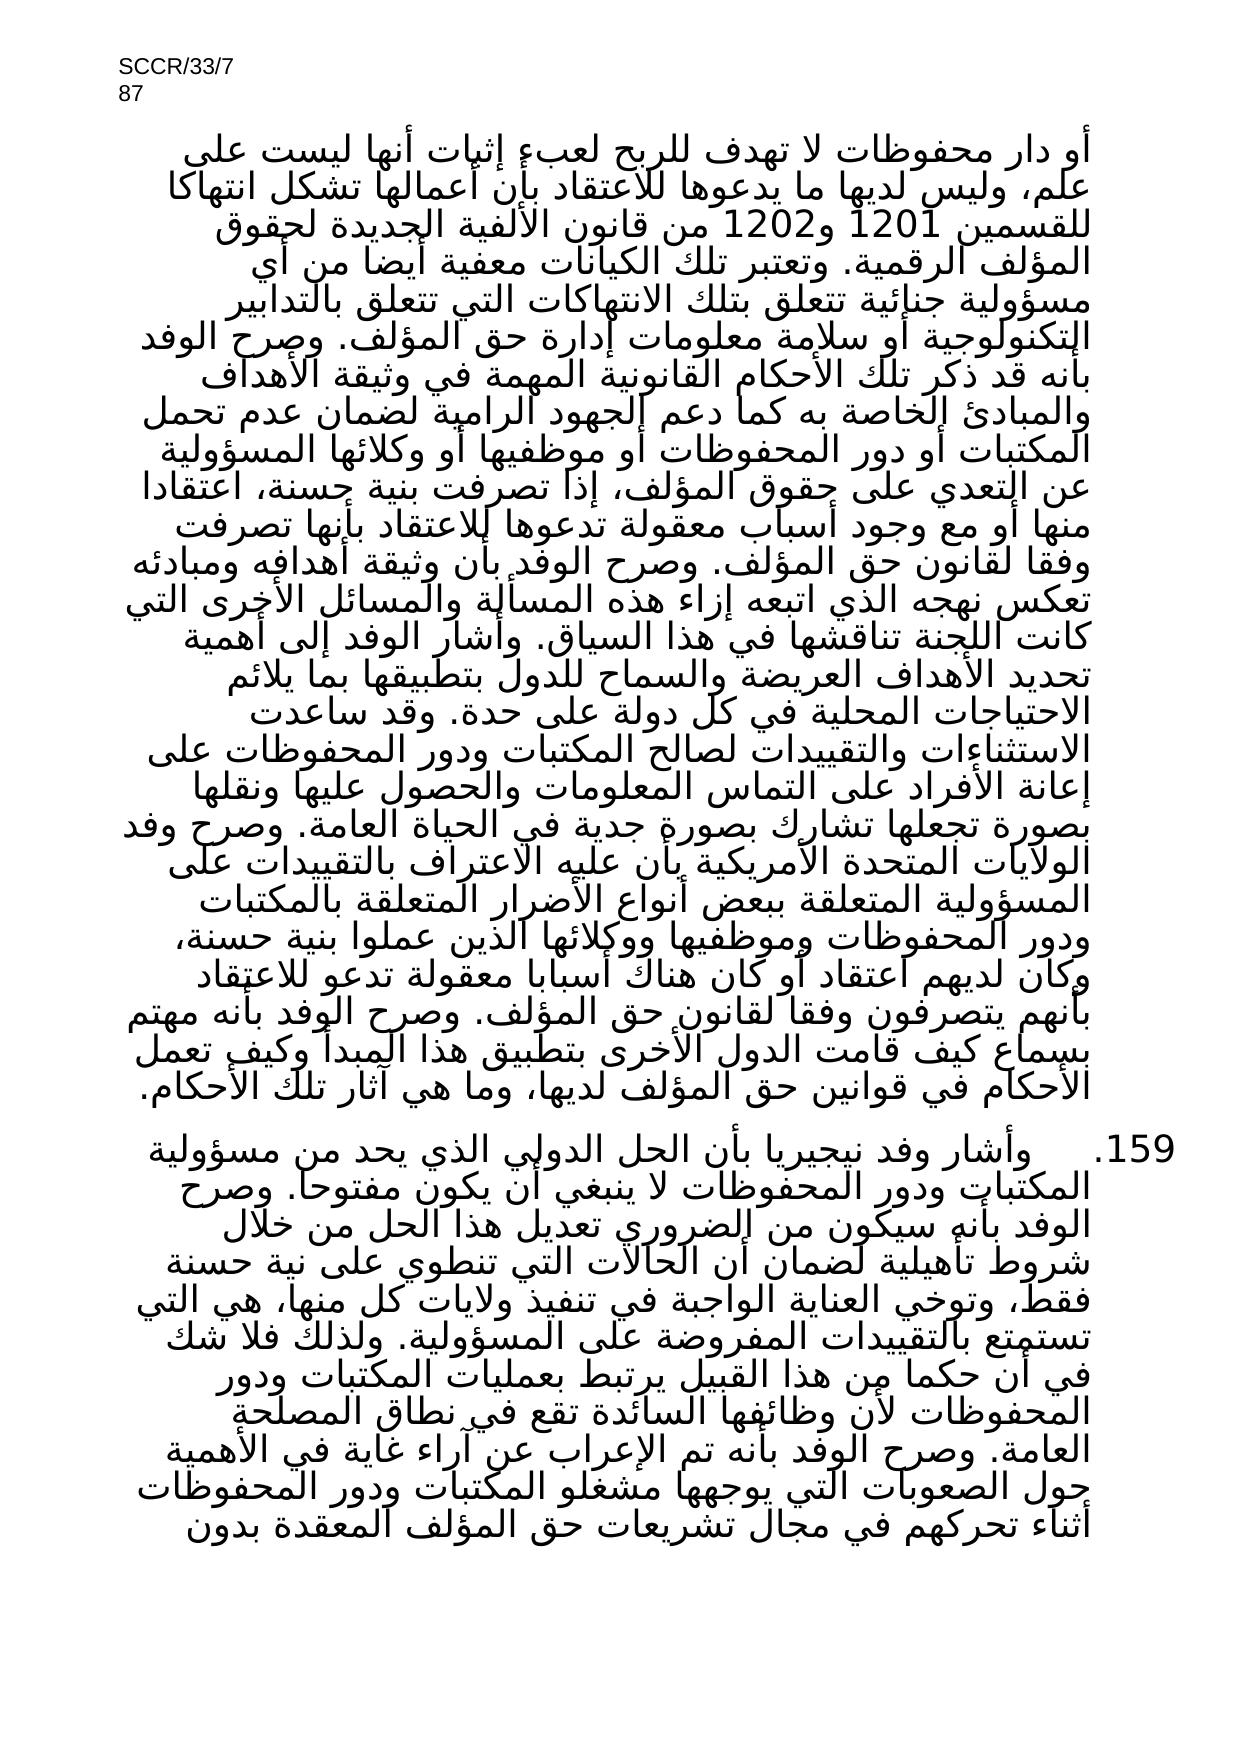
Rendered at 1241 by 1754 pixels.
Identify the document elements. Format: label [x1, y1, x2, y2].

text [118, 1132, 1092, 1545]
text [118, 132, 1092, 1107]
